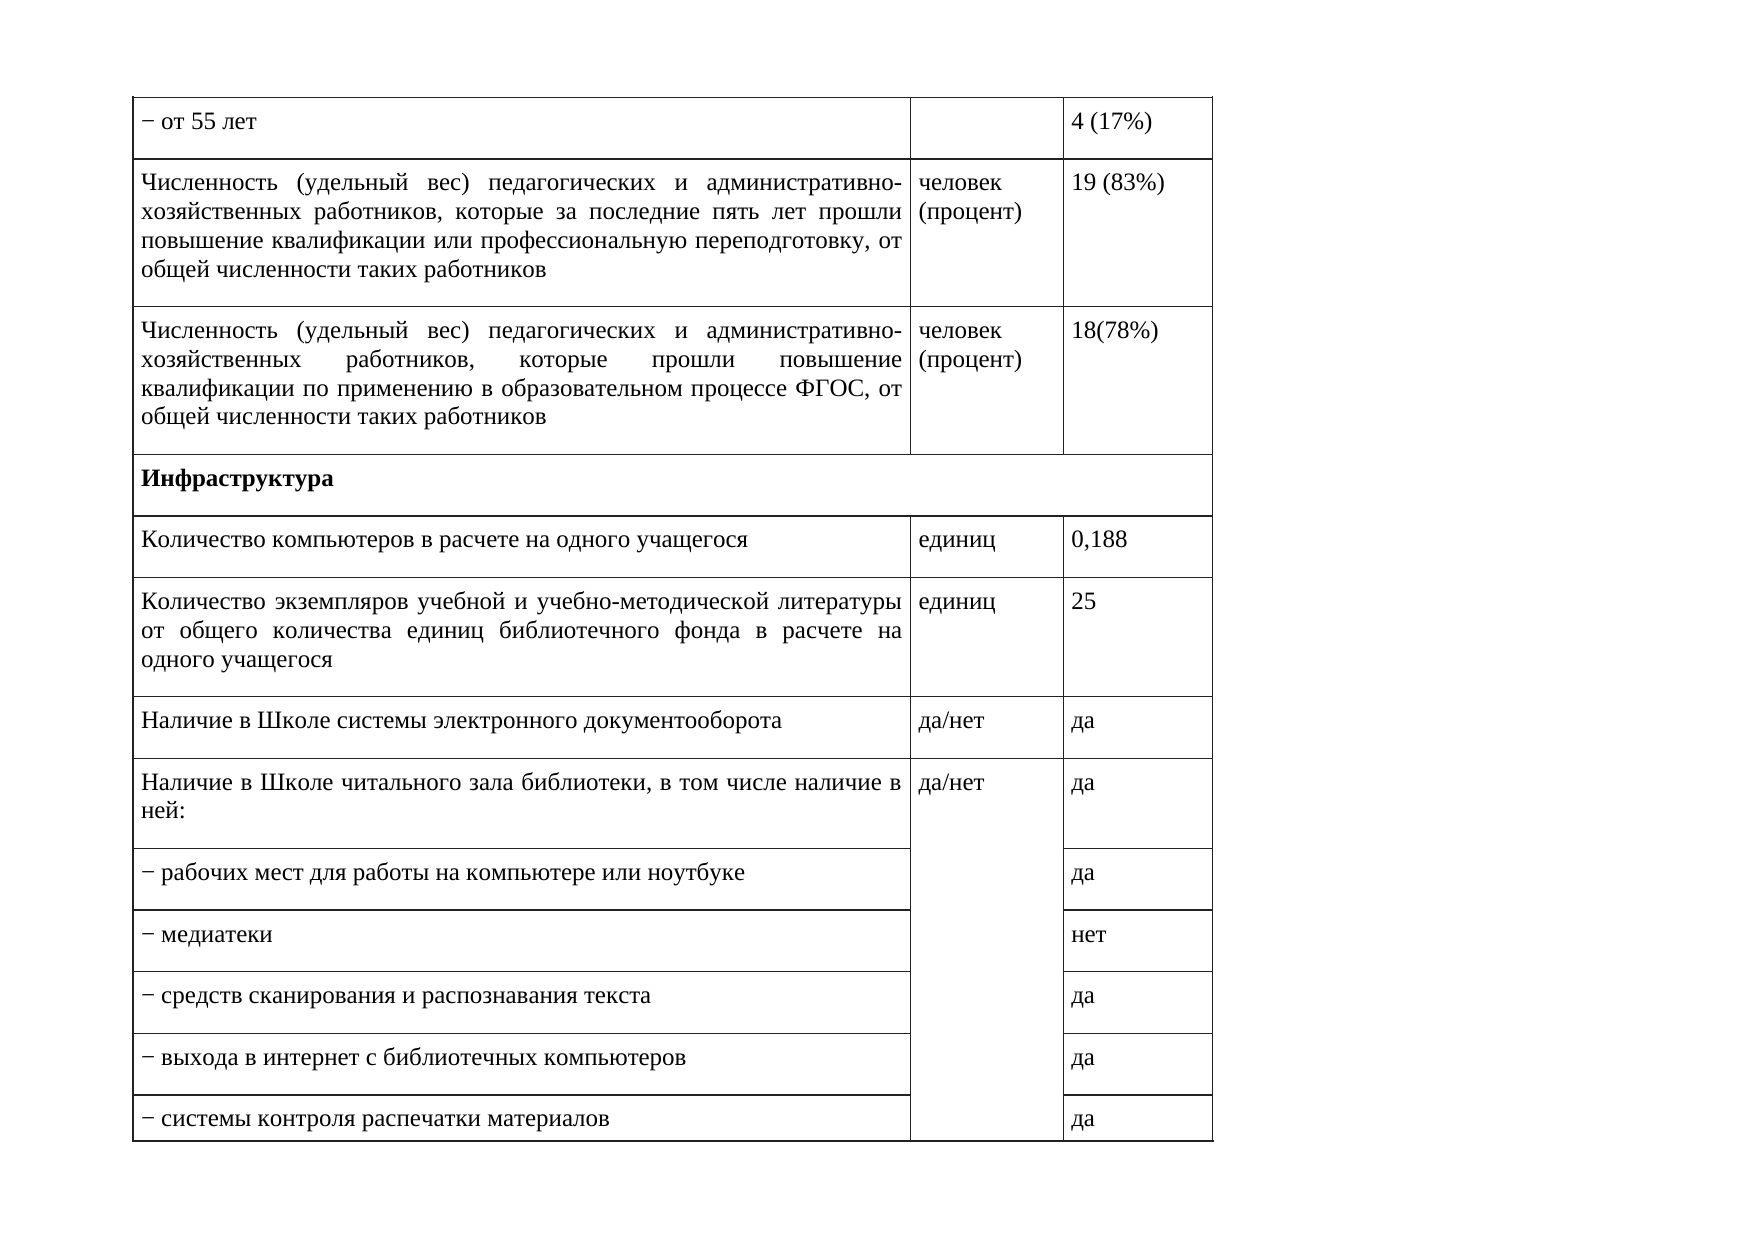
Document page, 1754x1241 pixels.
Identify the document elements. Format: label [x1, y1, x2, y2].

table_header [124, 89, 1675, 1149]
